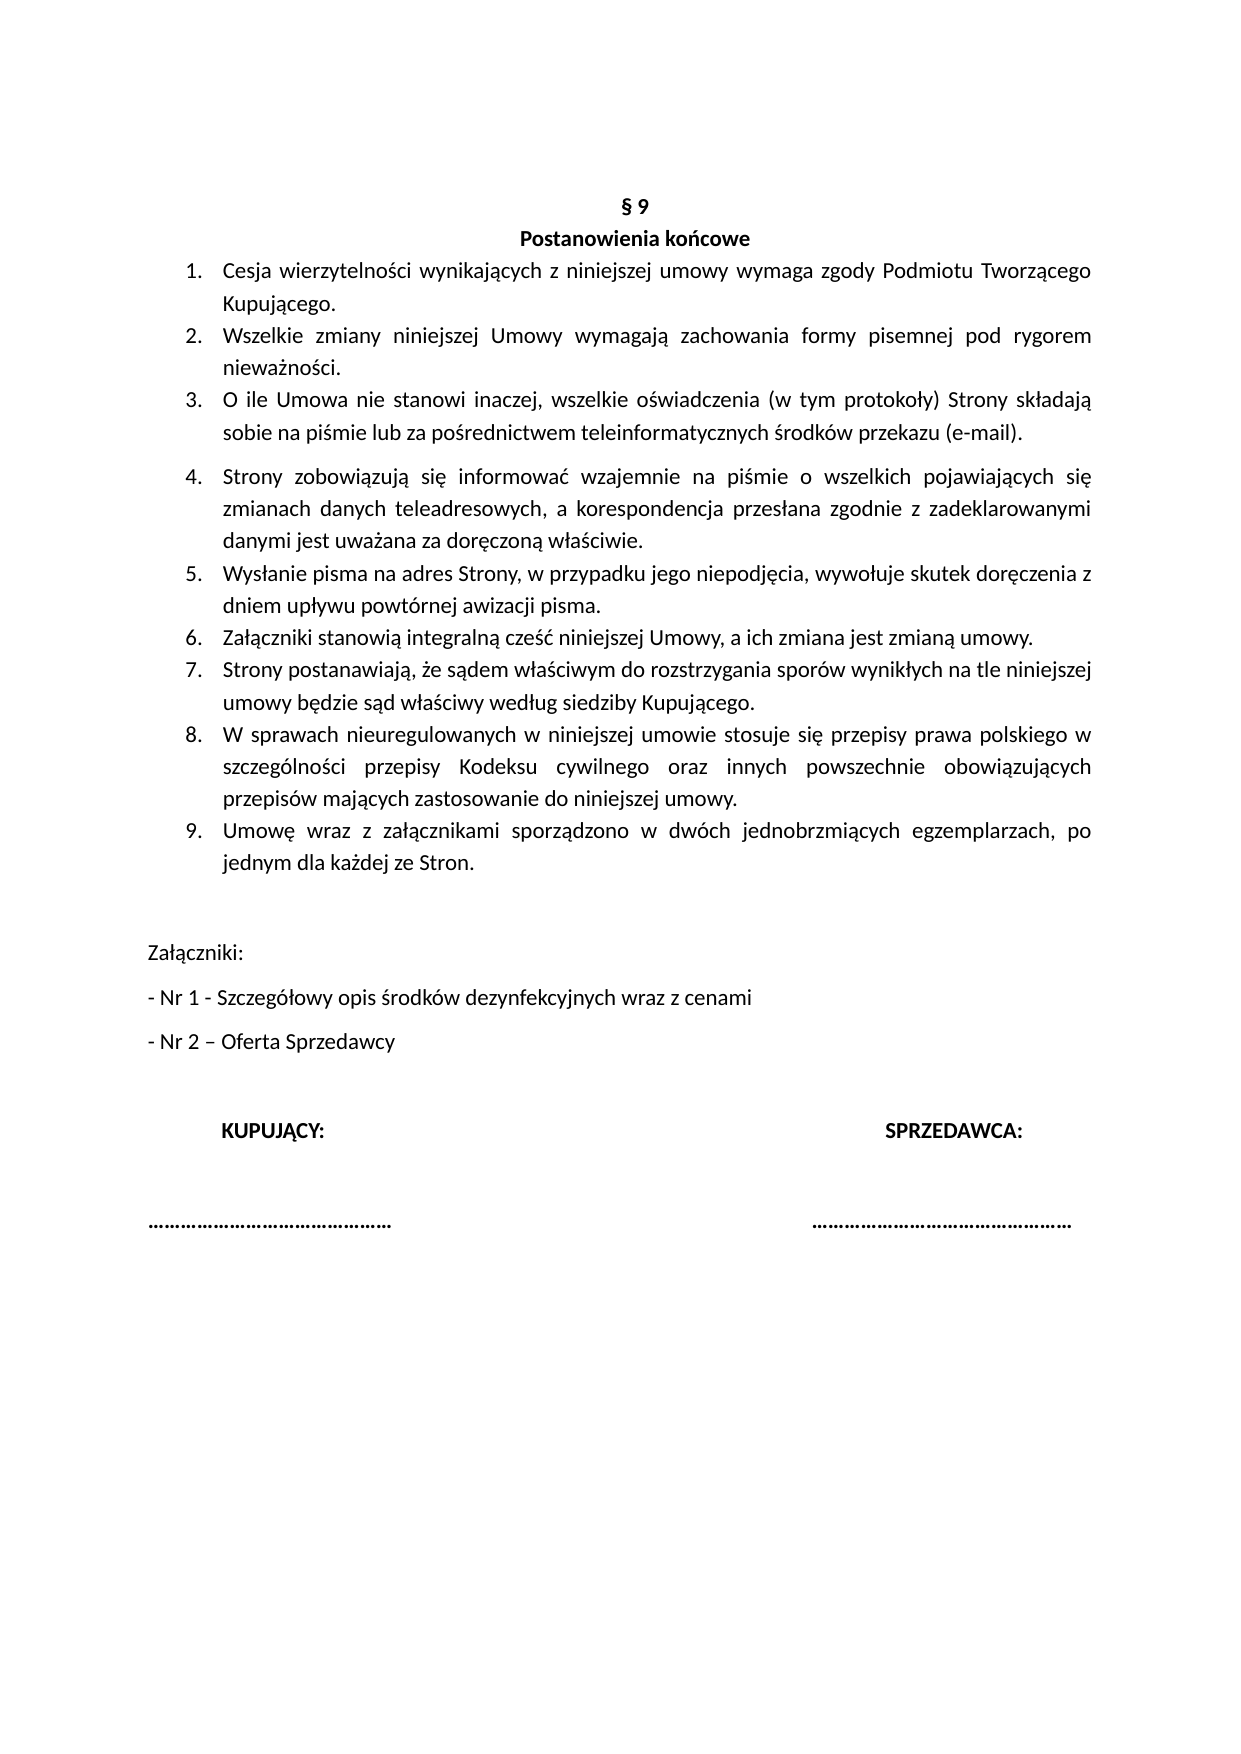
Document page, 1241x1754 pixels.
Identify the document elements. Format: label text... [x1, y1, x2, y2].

list § 9 [177, 192, 1093, 220]
list Umowę wraz z załącznikami sporządzono w dwóch jednobrzmiących egzemplarzach, po jednym dla każdej ze Stron. [185, 816, 1093, 877]
list Wszelkie zmiany niniejszej Umowy wymagają zachowania formy pisemnej pod rygorem nieważności. [185, 321, 1093, 381]
list Załączniki stanowią integralną cześć niniejszej Umowy, a ich zmiana jest zmianą umowy. [185, 623, 1093, 651]
list Wysłanie pisma na adres Strony, w przypadku jego niepodjęcia, wywołuje skutek doręczenia z dniem upływu powtórnej awizacji pisma. [185, 559, 1093, 619]
list W sprawach nieuregulowanych w niniejszej umowie stosuje się przepisy prawa polskiego w szczególności przepisy Kodeksu cywilnego oraz innych powszechnie obowiązujących przepisów mających zastosowanie do niniejszej umowy. [185, 720, 1093, 812]
list Strony postanawiają, że sądem właściwym do rozstrzygania sporów wynikłych na tle niniejszej umowy będzie sąd właściwy według siedziby Kupującego. [185, 655, 1093, 716]
text - Nr 1 - Szczegółowy opis środków dezynfekcyjnych wraz z cenami [148, 983, 1093, 1011]
list Postanowienia końcowe [177, 224, 1093, 252]
text Załączniki: [148, 938, 1093, 966]
list Strony zobowiązują się informować wzajemnie na piśmie o wszelkich pojawiających się zmianach danych teleadresowych, a korespondencja przesłana zgodnie z zadeklarowanymi danymi jest uważana za doręczoną właściwie. [185, 462, 1093, 555]
list Cesja wierzytelności wynikających z niniejszej umowy wymaga zgody Podmiotu Tworzącego Kupującego. [185, 257, 1093, 317]
text - Nr 2 – Oferta Sprzedawcy [148, 1027, 1093, 1055]
text ……………………………………… ………………………………………… [148, 1206, 1093, 1234]
text KUPUJĄCY: SPRZEDAWCA: [148, 1117, 1093, 1145]
list O ile Umowa nie stanowi inaczej, wszelkie oświadczenia (w tym protokoły) Strony składają sobie na piśmie lub za pośrednictwem teleinformatycznych środków przekazu (e-mail). [185, 385, 1093, 446]
